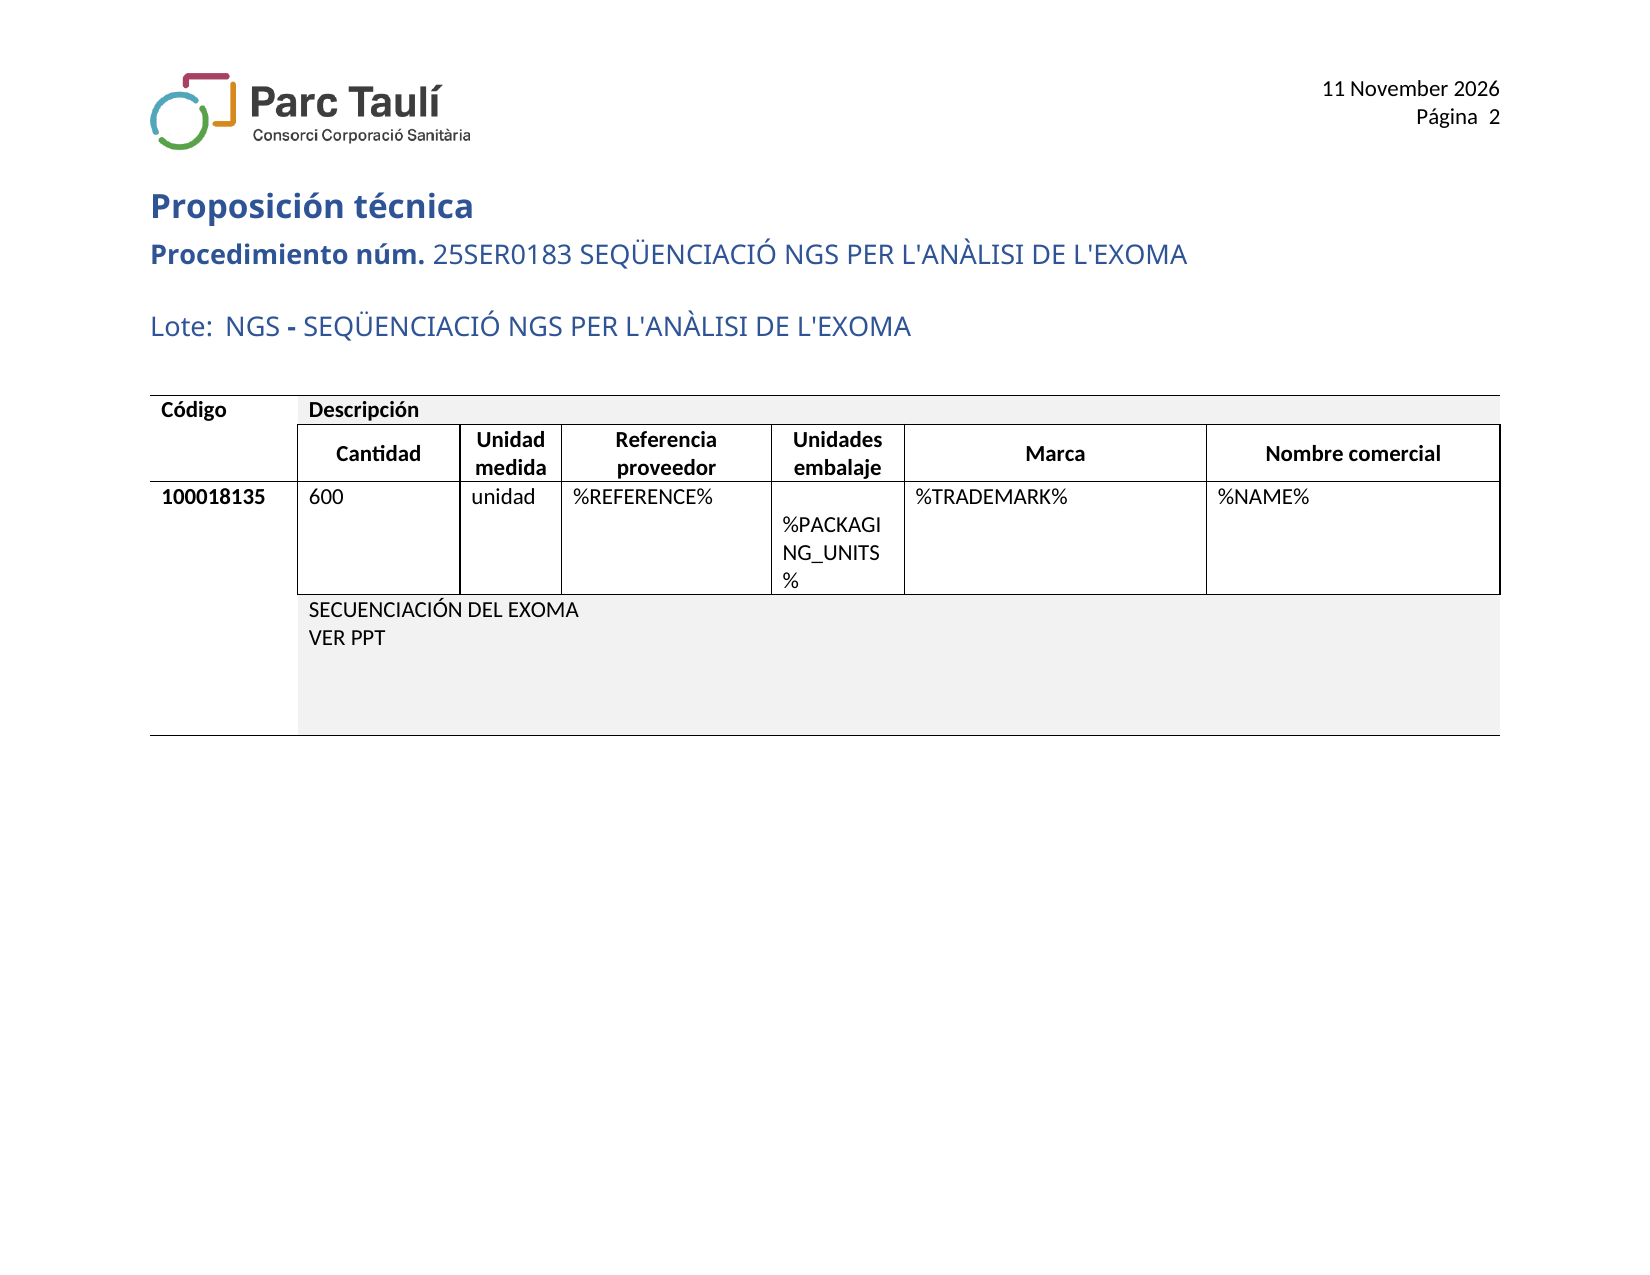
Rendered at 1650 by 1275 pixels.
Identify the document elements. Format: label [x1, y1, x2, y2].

picture [150, 73, 470, 150]
